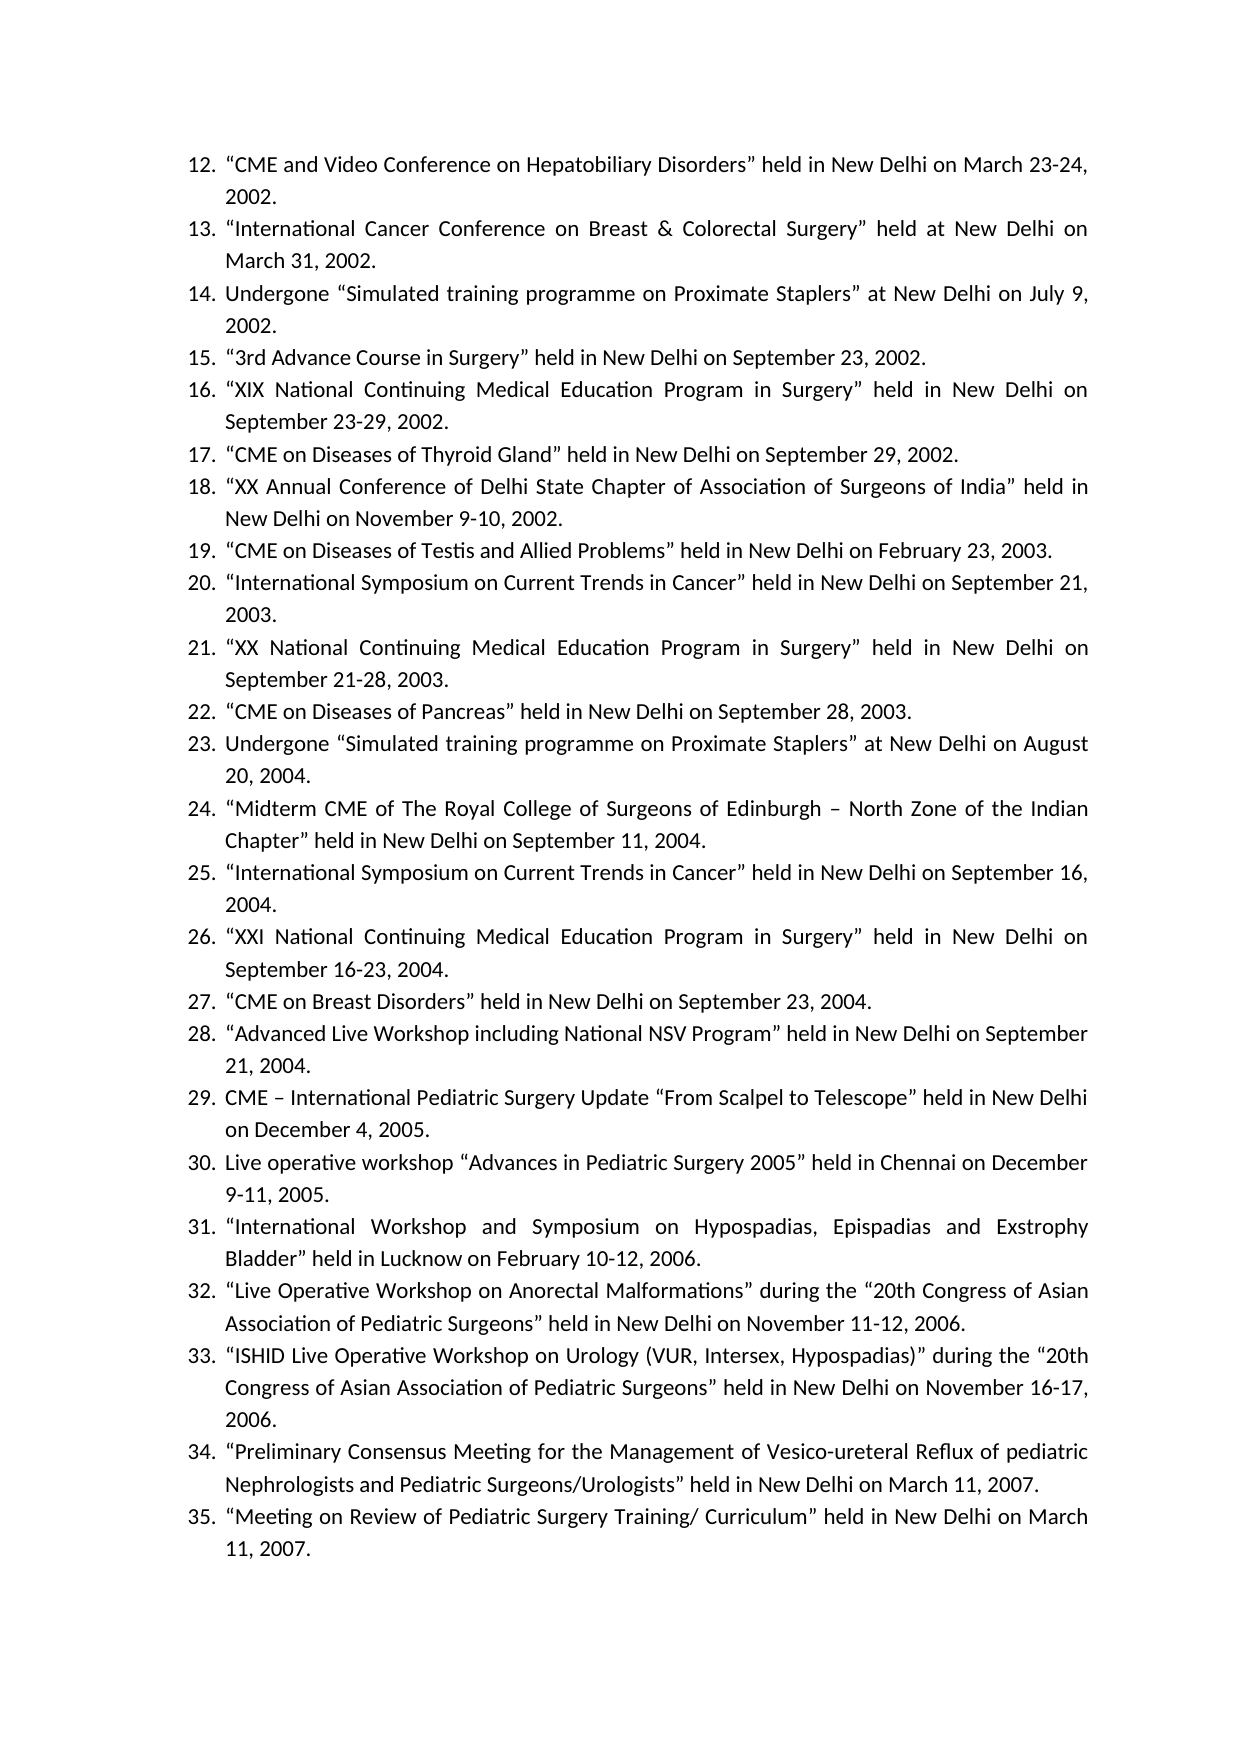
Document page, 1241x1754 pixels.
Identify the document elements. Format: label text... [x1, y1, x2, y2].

list “CME and Video Conference on Hepatobiliary Disorders” held in New Delhi on March 23-24, 2002. [187, 150, 1090, 210]
list “Live Operative Workshop on Anorectal Malformations” during the “20th Congress of Asian Association of Pediatric Surgeons” held in New Delhi on November 11-12, 2006. [187, 1277, 1090, 1337]
list “Preliminary Consensus Meeting for the Management of Vesico-ureteral Reflux of pediatric Nephrologists and Pediatric Surgeons/Urologists” held in New Delhi on March 11, 2007. [187, 1437, 1090, 1498]
list “XIX National Continuing Medical Education Program in Surgery” held in New Delhi on September 23-29, 2002. [187, 375, 1090, 436]
list “International Symposium on Current Trends in Cancer” held in New Delhi on September 21, 2003. [187, 568, 1090, 629]
list Undergone “Simulated training programme on Proximate Staplers” at New Delhi on August 20, 2004. [187, 729, 1090, 789]
list “Meeting on Review of Pediatric Surgery Training/ Curriculum” held in New Delhi on March 11, 2007. [187, 1502, 1090, 1562]
list “XX Annual Conference of Delhi State Chapter of Association of Surgeons of India” held in New Delhi on November 9-10, 2002. [187, 472, 1090, 532]
list “International Cancer Conference on Breast & Colorectal Surgery” held at New Delhi on March 31, 2002. [187, 214, 1090, 274]
list CME – International Pediatric Surgery Update “From Scalpel to Telescope” held in New Delhi on December 4, 2005. [187, 1083, 1090, 1144]
list “CME on Diseases of Pancreas” held in New Delhi on September 28, 2003. [187, 697, 1090, 725]
list “CME on Diseases of Testis and Allied Problems” held in New Delhi on February 23, 2003. [187, 536, 1090, 564]
list “International Workshop and Symposium on Hypospadias, Epispadias and Exstrophy Bladder” held in Lucknow on February 10-12, 2006. [187, 1212, 1090, 1272]
list Undergone “Simulated training programme on Proximate Staplers” at New Delhi on July 9, 2002. [187, 279, 1090, 339]
list “Advanced Live Workshop including National NSV Program” held in New Delhi on September 21, 2004. [187, 1019, 1090, 1079]
list “Midterm CME of The Royal College of Surgeons of Edinburgh – North Zone of the Indian Chapter” held in New Delhi on September 11, 2004. [187, 794, 1090, 854]
list “3rd Advance Course in Surgery” held in New Delhi on September 23, 2002. [187, 343, 1090, 371]
list “XXI National Continuing Medical Education Program in Surgery” held in New Delhi on September 16-23, 2004. [187, 922, 1090, 983]
list “XX National Continuing Medical Education Program in Surgery” held in New Delhi on September 21-28, 2003. [187, 633, 1090, 693]
list “International Symposium on Current Trends in Cancer” held in New Delhi on September 16, 2004. [187, 858, 1090, 918]
list “ISHID Live Operative Workshop on Urology (VUR, Intersex, Hypospadias)” during the “20th Congress of Asian Association of Pediatric Surgeons” held in New Delhi on November 16-17, 2006. [187, 1341, 1090, 1433]
list “CME on Breast Disorders” held in New Delhi on September 23, 2004. [187, 987, 1090, 1015]
list “CME on Diseases of Thyroid Gland” held in New Delhi on September 29, 2002. [187, 440, 1090, 468]
list Live operative workshop “Advances in Pediatric Surgery 2005” held in Chennai on December 9-11, 2005. [187, 1148, 1090, 1208]
